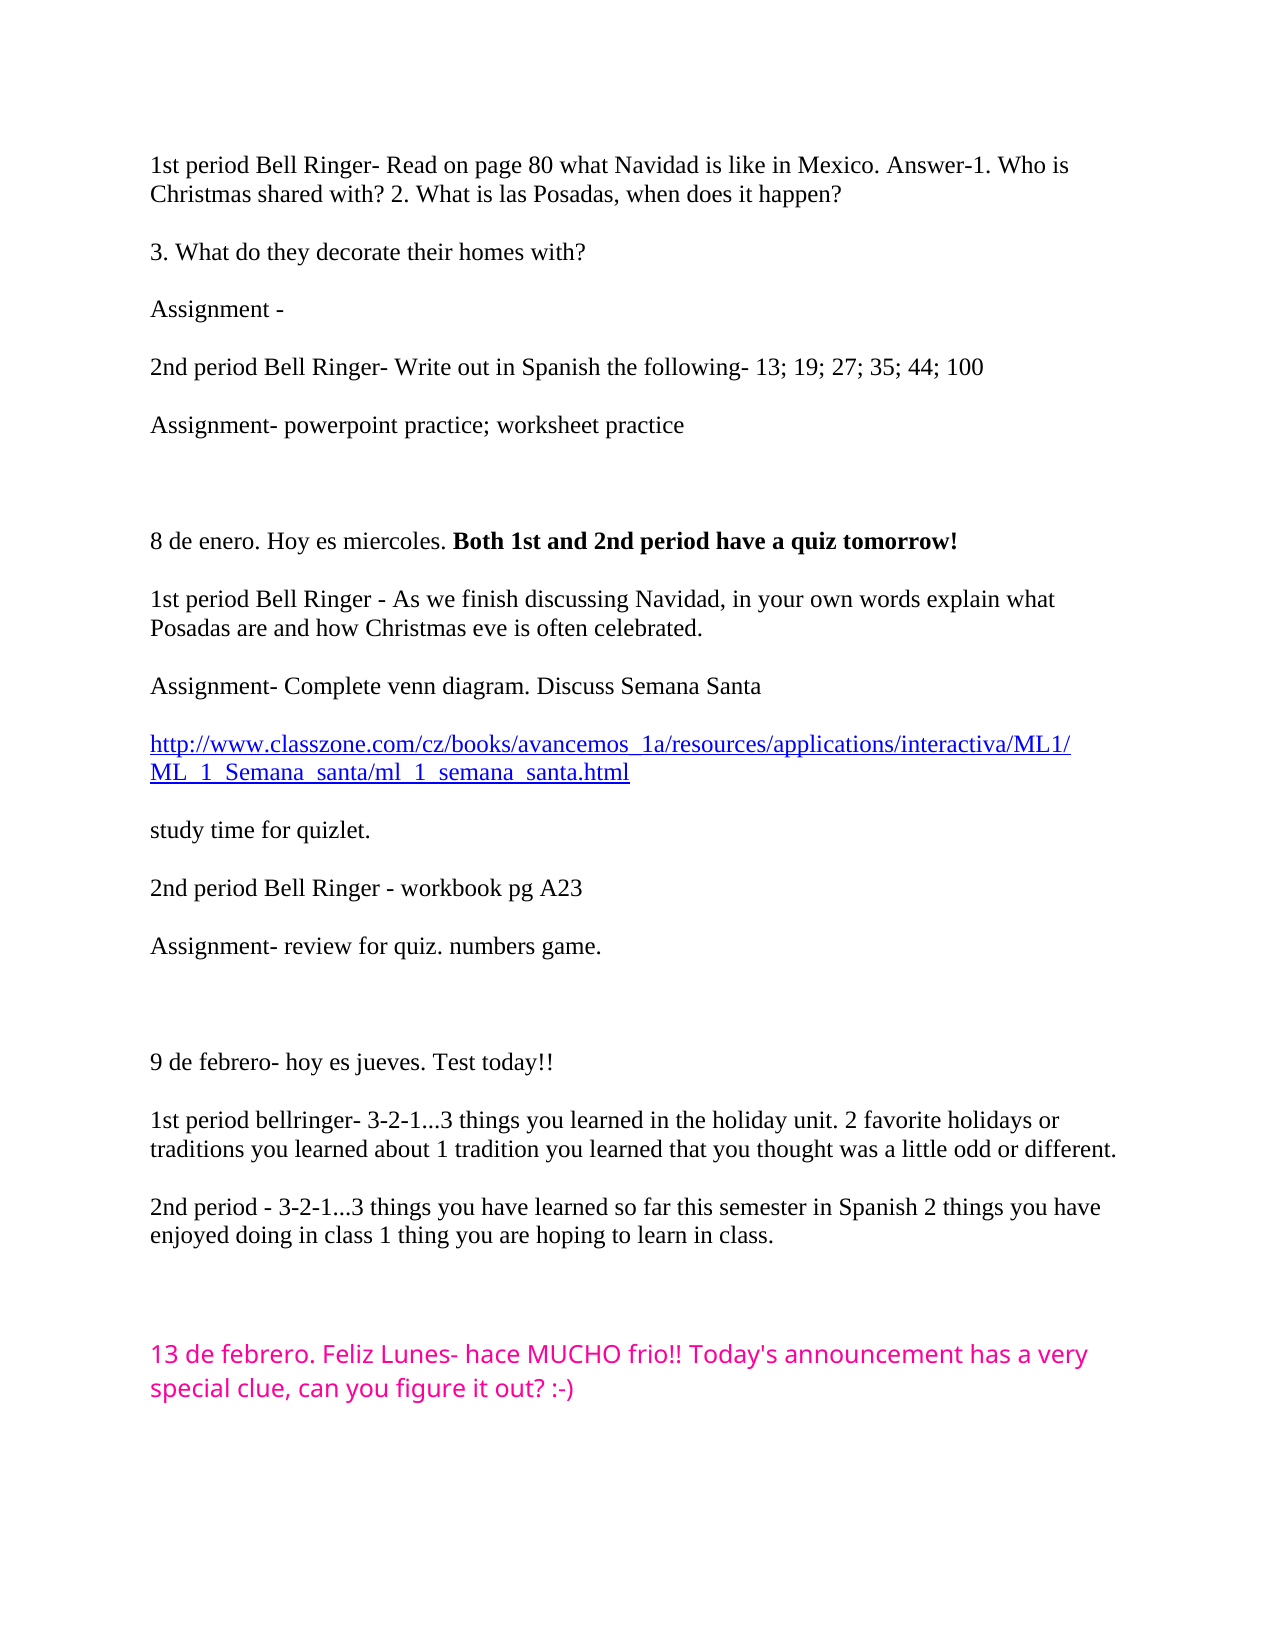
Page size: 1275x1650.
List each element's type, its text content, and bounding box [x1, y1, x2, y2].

text Assignment- review for quiz. numbers game. [150, 931, 1125, 960]
text 13 de febrero. Feliz Lunes- hace MUCHO frio!! Today's announcement has a very special clue, can you figure it out? :-) [150, 1336, 1125, 1404]
text 1st period Bell Ringer- Read on page 80 what Navidad is like in Mexico. Answer-1. Who is Christmas shared with? 2. What is las Posadas, when does it happen? [150, 150, 1125, 207]
text 9 de febrero- hoy es jueves. Test today!! [150, 1047, 1125, 1076]
text 2nd period Bell Ringer - workbook pg A23 [150, 873, 1125, 902]
text Assignment- Complete venn diagram. Discuss Semana Santa [150, 671, 1125, 699]
text 1st period bellringer- 3-2-1...3 things you learned in the holiday unit. 2 favorite holidays or traditions you learned about 1 tradition you learned that you thought was a little odd or different. [150, 1105, 1125, 1162]
text 3. What do they decorate their homes with? [150, 237, 1125, 265]
text Assignment- powerpoint practice; worksheet practice [150, 410, 1125, 439]
text http://www.classzone.com/cz/books/avancemos_1a/resources/applications/interactiva/ML1/ML_1_Semana_santa/ml_1_semana_santa.html [150, 729, 1125, 786]
text 2nd period Bell Ringer- Write out in Spanish the following- 13; 19; 27; 35; 44; 100 [150, 352, 1125, 381]
text 2nd period - 3-2-1...3 things you have learned so far this semester in Spanish 2 things you have enjoyed doing in class 1 thing you are hoping to learn in class. [150, 1192, 1125, 1249]
text 1st period Bell Ringer - As we finish discussing Navidad, in your own words explain what Posadas are and how Christmas eve is often celebrated. [150, 584, 1125, 642]
text Assignment - [150, 294, 1125, 323]
text study time for quizlet. [150, 815, 1125, 844]
text 8 de enero. Hoy es miercoles. Both 1st and 2nd period have a quiz tomorrow! [150, 526, 1125, 555]
